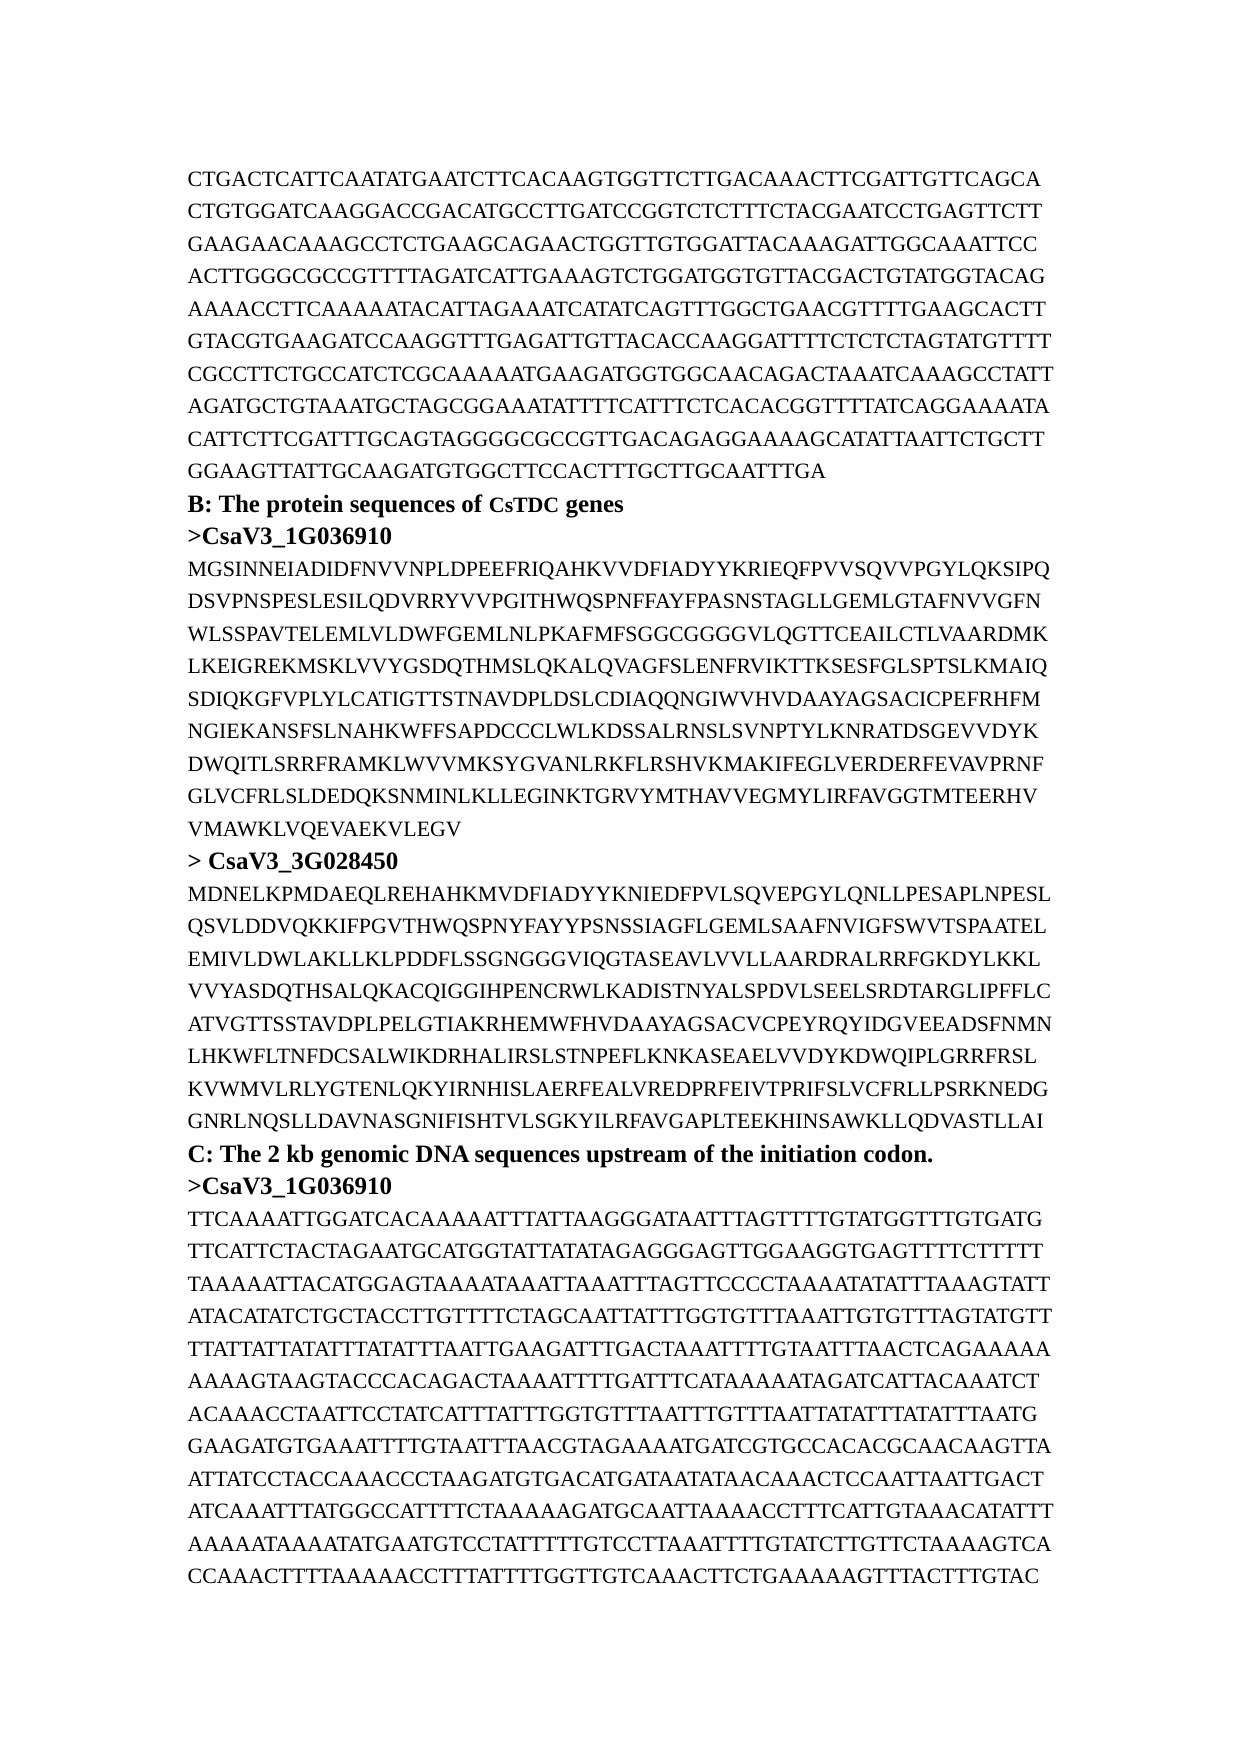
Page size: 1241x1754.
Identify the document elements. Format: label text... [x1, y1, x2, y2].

text C: The 2 kb genomic DNA sequences upstream of the initiation codon. [187, 1137, 1053, 1169]
text > CsaV3_3G028450 [187, 844, 1053, 877]
text B: The protein sequences of CsTDC genes [187, 487, 1053, 519]
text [187, 162, 1053, 487]
text MGSINNEIADIDFNVVNPLDPEEFRIQAHKVVDFIADYYKRIEQFPVVSQVVPGYLQKSIPQDSVPNSPESLESILQDVRRYVVPGITHWQSPNFFAYFPASNSTAGLLGEMLGTAFNVVGFNWLSSPAVTELEMLVLDWFGEMLNLPKAFMFSGGCGGGGVLQGTTCEAILCTLVAARDMKLKEIGREKMSKLVVYGSDQTHMSLQKALQVAGFSLENFRVIKTTKSESFGLSPTSLKMAIQSDIQKGFVPLYLCATIGTTSTNAVDPLDSLCDIAQQNGIWVHVDAAYAGSACICPEFRHFMNGIEKANSFSLNAHKWFFSAPDCCCLWLKDSSALRNSLSVNPTYLKNRATDSGEVVDYKDWQITLSRRFRAMKLWVVMKSYGVANLRKFLRSHVKMAKIFEGLVERDERFEVAVPRNFGLVCFRLSLDEDQKSNMINLKLLEGINKTGRVYMTHAVVEGMYLIRFAVGGTMTEERHVVMAWKLVQEVAEKVLEGV [187, 552, 1053, 844]
text MDNELKPMDAEQLREHAHKMVDFIADYYKNIEDFPVLSQVEPGYLQNLLPESAPLNPESLQSVLDDVQKKIFPGVTHWQSPNYFAYYPSNSSIAGFLGEMLSAAFNVIGFSWVTSPAATELEMIVLDWLAKLLKLPDDFLSSGNGGGVIQGTASEAVLVVLLAARDRALRRFGKDYLKKLVVYASDQTHSALQKACQIGGIHPENCRWLKADISTNYALSPDVLSEELSRDTARGLIPFFLCATVGTTSSTAVDPLPELGTIAKRHEMWFHVDAAYAGSACVCPEYRQYIDGVEEADSFNMNLHKWFLTNFDCSALWIKDRHALIRSLSTNPEFLKNKASEAELVVDYKDWQIPLGRRFRSLKVWMVLRLYGTENLQKYIRNHISLAERFEALVREDPRFEIVTPRIFSLVCFRLLPSRKNEDGGNRLNQSLLDAVNASGNIFISHTVLSGKYILRFAVGAPLTEEKHINSAWKLLQDVASTLLAI [187, 877, 1053, 1137]
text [187, 1202, 1053, 1592]
text >CsaV3_1G036910 [187, 1169, 1053, 1202]
text >CsaV3_1G036910 [187, 519, 1053, 552]
